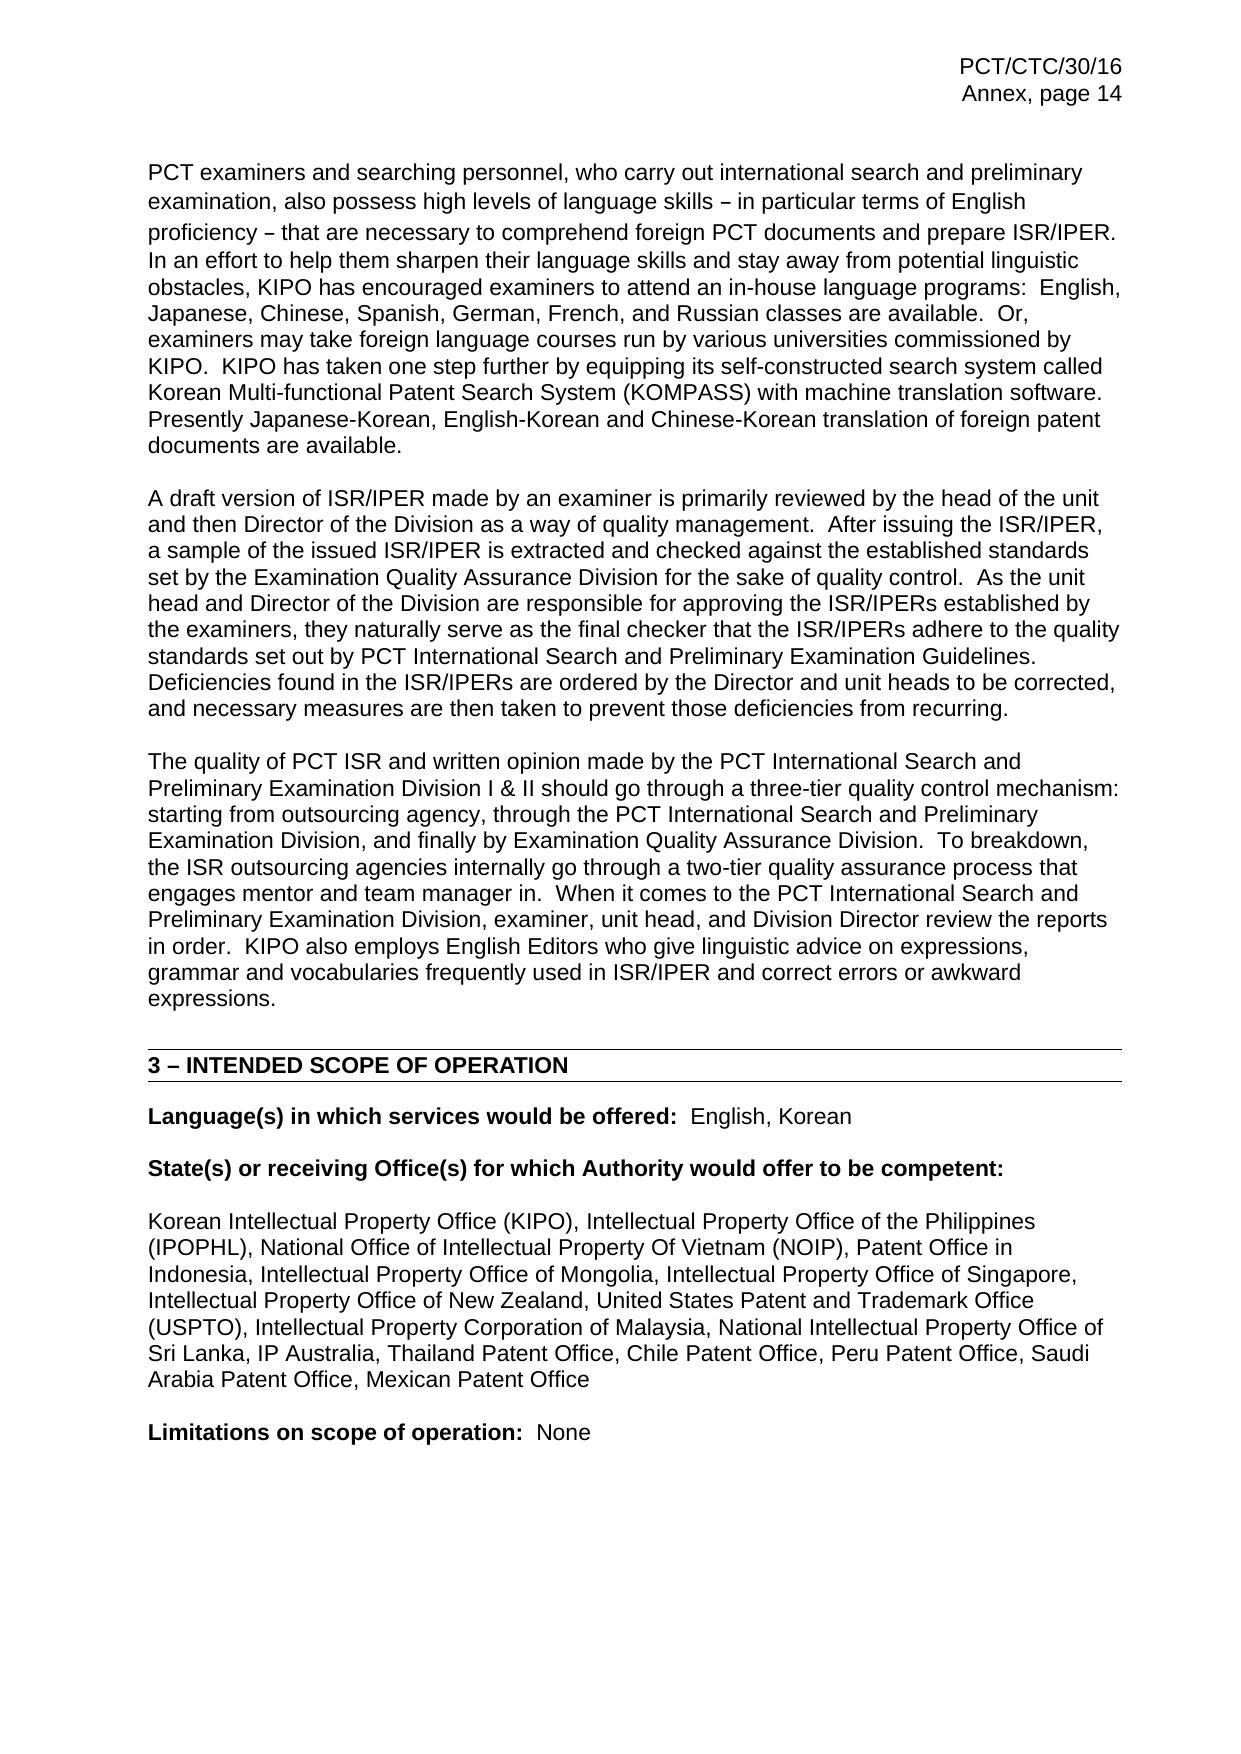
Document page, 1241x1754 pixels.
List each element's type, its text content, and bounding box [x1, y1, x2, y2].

subtitle 3 – Intended Scope of Operation [148, 1050, 1122, 1081]
text Korean Intellectual Property Office (KIPO), Intellectual Property Office of the Philippines (IPOPHL), National Office of Intellectual Property Of Vietnam (NOIP), Patent Office in Indonesia, Intellectual Property Office of Mongolia, Intellectual Property Office of Singapore, Intellectual Property Office of New Zealand, United States Patent and Trademark Office (USPTO), Intellectual Property Corporation of Malaysia, , IP Australia, Thailand Patent Office, Chile Patent Office, Peru Patent Office, Saudi Arabia Patent Office, Mexican Patent Office [148, 1208, 1122, 1392]
text Language(s) in which services would be offered: English, Korean [148, 1103, 1122, 1129]
text PCT examiners and searching personnel, who carry out international search and preliminary examination, also possess high levels of language skills – in particular terms of English proficiency – that are necessary to comprehend foreign PCT documents and prepare ISR/IPER. In an effort to help them sharpen their language skills and stay away from potential linguistic obstacles, KIPO has encouraged examiners to attend an in-house language programs: English, Japanese, Chinese, Spanish, German, French, and Russian classes are available. Or, examiners may take foreign language courses run by various universities commissioned by KIPO. KIPO has taken one step further by equipping its self-constructed search system called Korean Multi-functional Patent Search System (KOMPASS) with machine translation software. Presently Japanese-Korean, English-Korean and Chinese-Korean translation of foreign patent documents are available. [148, 158, 1122, 458]
text A draft version of ISR/IPER made by an examiner is primarily reviewed by the head of the unit and then Director of the Division as a way of quality management. After issuing the ISR/IPER, a sample of the issued ISR/IPER is extracted and checked against the established standards set by the Examination Quality Assurance Division for the sake of quality control. As the unit head and Director of the Division are responsible for approving the ISR/IPERs established by the examiners, they naturally serve as the final checker that the ISR/IPERs adhere to the quality standards set out by PCT International Search and Preliminary Examination Guidelines. Deficiencies found in the ISR/IPERs are ordered by the Director and unit heads to be corrected, and necessary measures are then taken to prevent those deficiencies from recurring. [148, 484, 1122, 722]
text State(s) or receiving Office(s) for which Authority would offer to be competent: [148, 1155, 1122, 1182]
text Limitations on scope of operation: None [148, 1419, 1122, 1445]
text The quality of PCT ISR and written opinion made by the PCT International Search and Preliminary Examination Division I & II should go through a three-tier quality control mechanism: starting from outsourcing agency, through the PCT International Search and Preliminary Examination Division, and finally by Examination Quality Assurance Division. To breakdown, the ISR outsourcing agencies internally go through a two-tier quality assurance process that engages mentor and team manager in. When it comes to the PCT International Search and Preliminary Examination Division, examiner, unit head, and Division Director review the reports in order. KIPO also employs English Editors who give linguistic advice on expressions, grammar and vocabularies frequently used in ISR/IPER and correct errors or awkward expressions. [148, 748, 1122, 1012]
